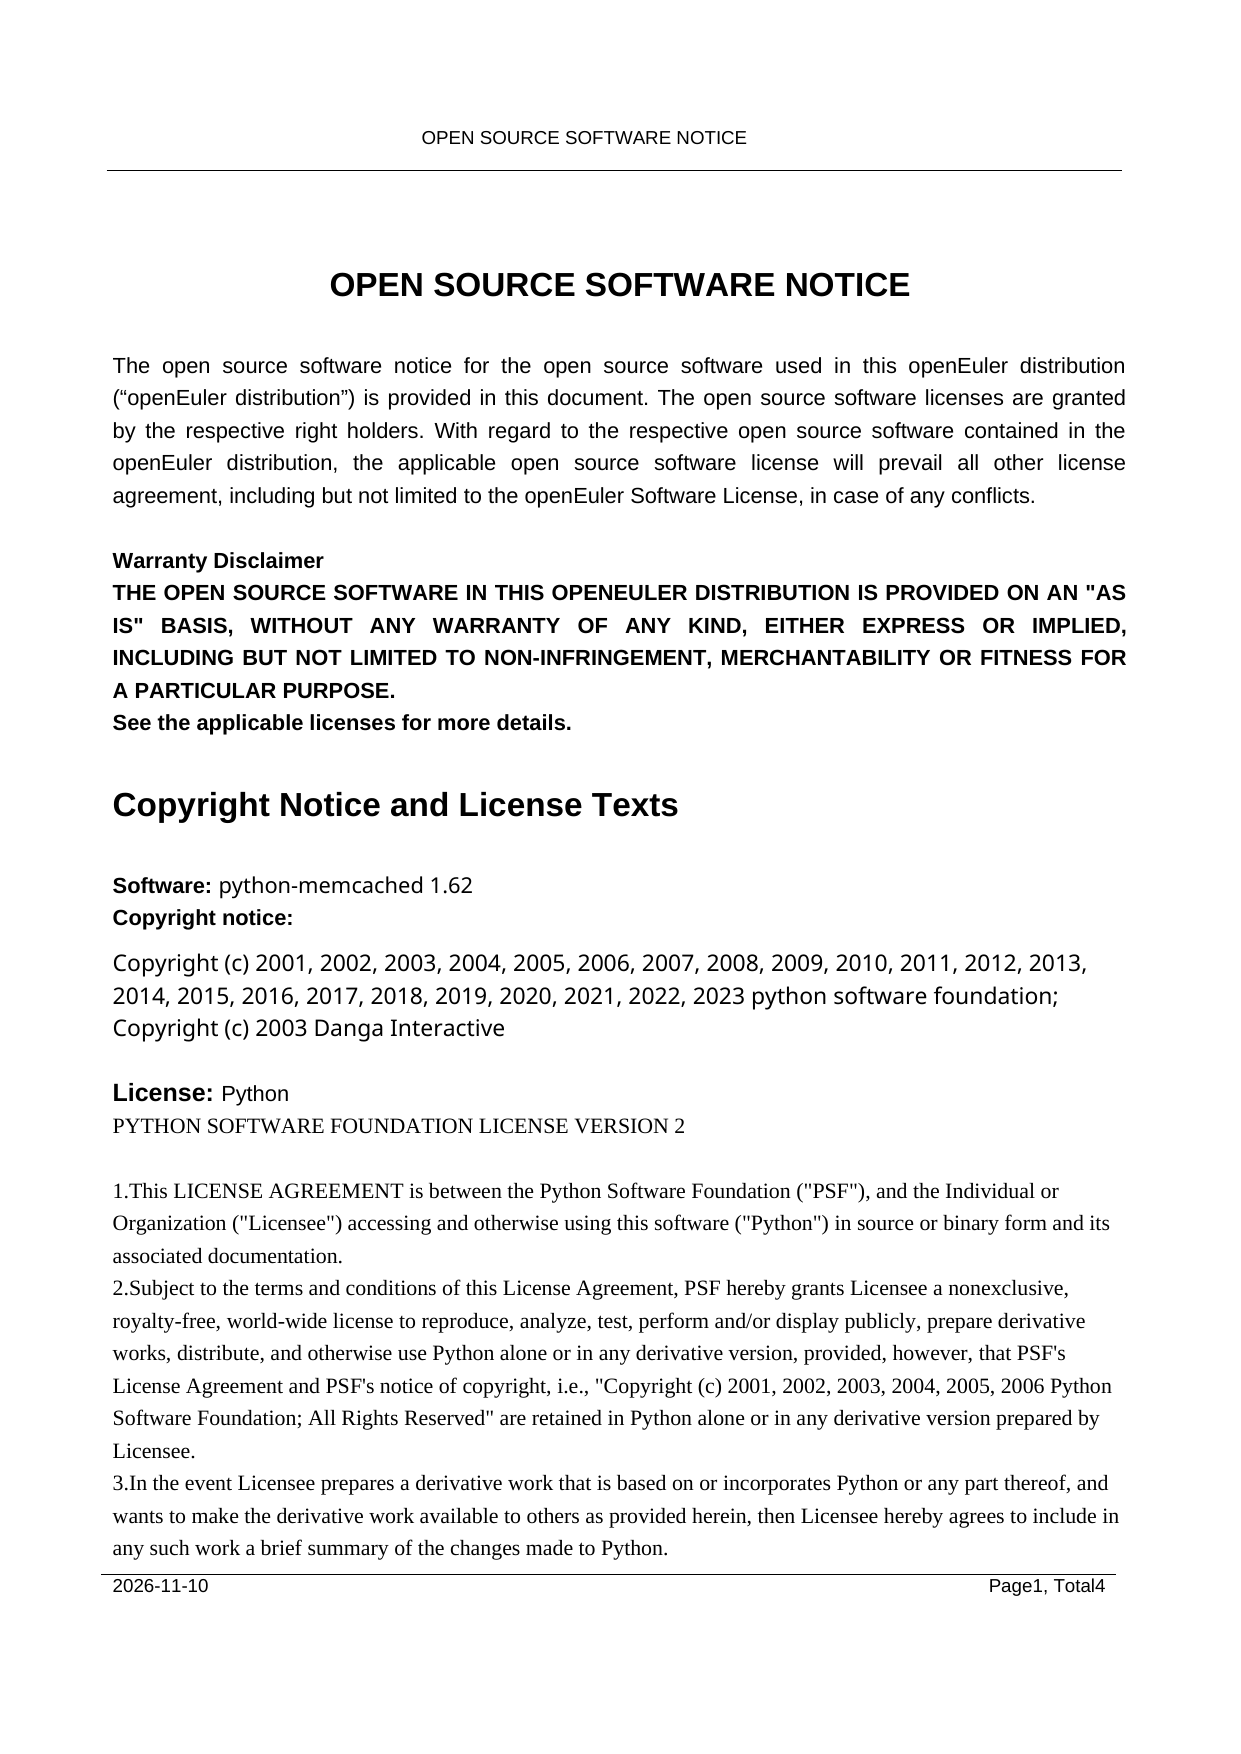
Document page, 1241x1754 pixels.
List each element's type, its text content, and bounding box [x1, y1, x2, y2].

text 2.Subject to the terms and conditions of this License Agreement, PSF hereby grants Licensee a nonexclusive, royalty-free, world-wide license to reproduce, analyze, test, perform and/or display publicly, prepare derivative works, distribute, and otherwise use Python alone or in any derivative version, provided, however, that PSF's License Agreement and PSF's notice of copyright, i.e., "Copyright (c) 2001, 2002, 2003, 2004, 2005, 2006 Python Software Foundation; All Rights Reserved" are retained in Python alone or in any derivative version prepared by Licensee. [112, 1272, 1128, 1467]
text License: Python [112, 1077, 1128, 1109]
text 3.In the event Licensee prepares a derivative work that is based on or incorporates Python or any part thereof, and wants to make the derivative work available to others as provided herein, then Licensee hereby agrees to include in any such work a brief summary of the changes made to Python. [112, 1467, 1128, 1564]
text Copyright notice: [112, 901, 1128, 934]
text The open source software notice for the open source software used in this openEuler distribution (“openEuler distribution”) is provided in this document. The open source software licenses are granted by the respective right holders. With regard to the respective open source software contained in the openEuler distribution, the applicable open source software license will prevail all other license agreement, including but not limited to the openEuler Software License, in case of any conflicts. [112, 349, 1128, 511]
text Copyright (c) 2001, 2002, 2003, 2004, 2005, 2006, 2007, 2008, 2009, 2010, 2011, 2012, 2013, 2014, 2015, 2016, 2017, 2018, 2019, 2020, 2021, 2022, 2023 python software foundation; Copyright (c) 2003 Danga Interactive [112, 947, 1128, 1077]
text 1.This LICENSE AGREEMENT is between the Python Software Foundation ("PSF"), and the Individual or Organization ("Licensee") accessing and otherwise using this software ("Python") in source or binary form and its associated documentation. [112, 1174, 1128, 1272]
title Software: python-memcached 1.62 [112, 869, 1128, 901]
text OPEN SOURCE SOFTWARE NOTICE [112, 251, 1128, 316]
text Copyright Notice and License Texts [112, 771, 1128, 836]
text Warranty Disclaimer [112, 544, 1128, 576]
text THE OPEN SOURCE SOFTWARE IN THIS OPENEULER DISTRIBUTION IS PROVIDED ON AN "AS IS" BASIS, WITHOUT ANY WARRANTY OF ANY KIND, EITHER EXPRESS OR IMPLIED, INCLUDING BUT NOT LIMITED TO NON-INFRINGEMENT, MERCHANTABILITY OR FITNESS FOR A PARTICULAR PURPOSE. See the applicable licenses for more details. [112, 576, 1128, 739]
text PYTHON SOFTWARE FOUNDATION LICENSE VERSION 2 [112, 1109, 1128, 1142]
